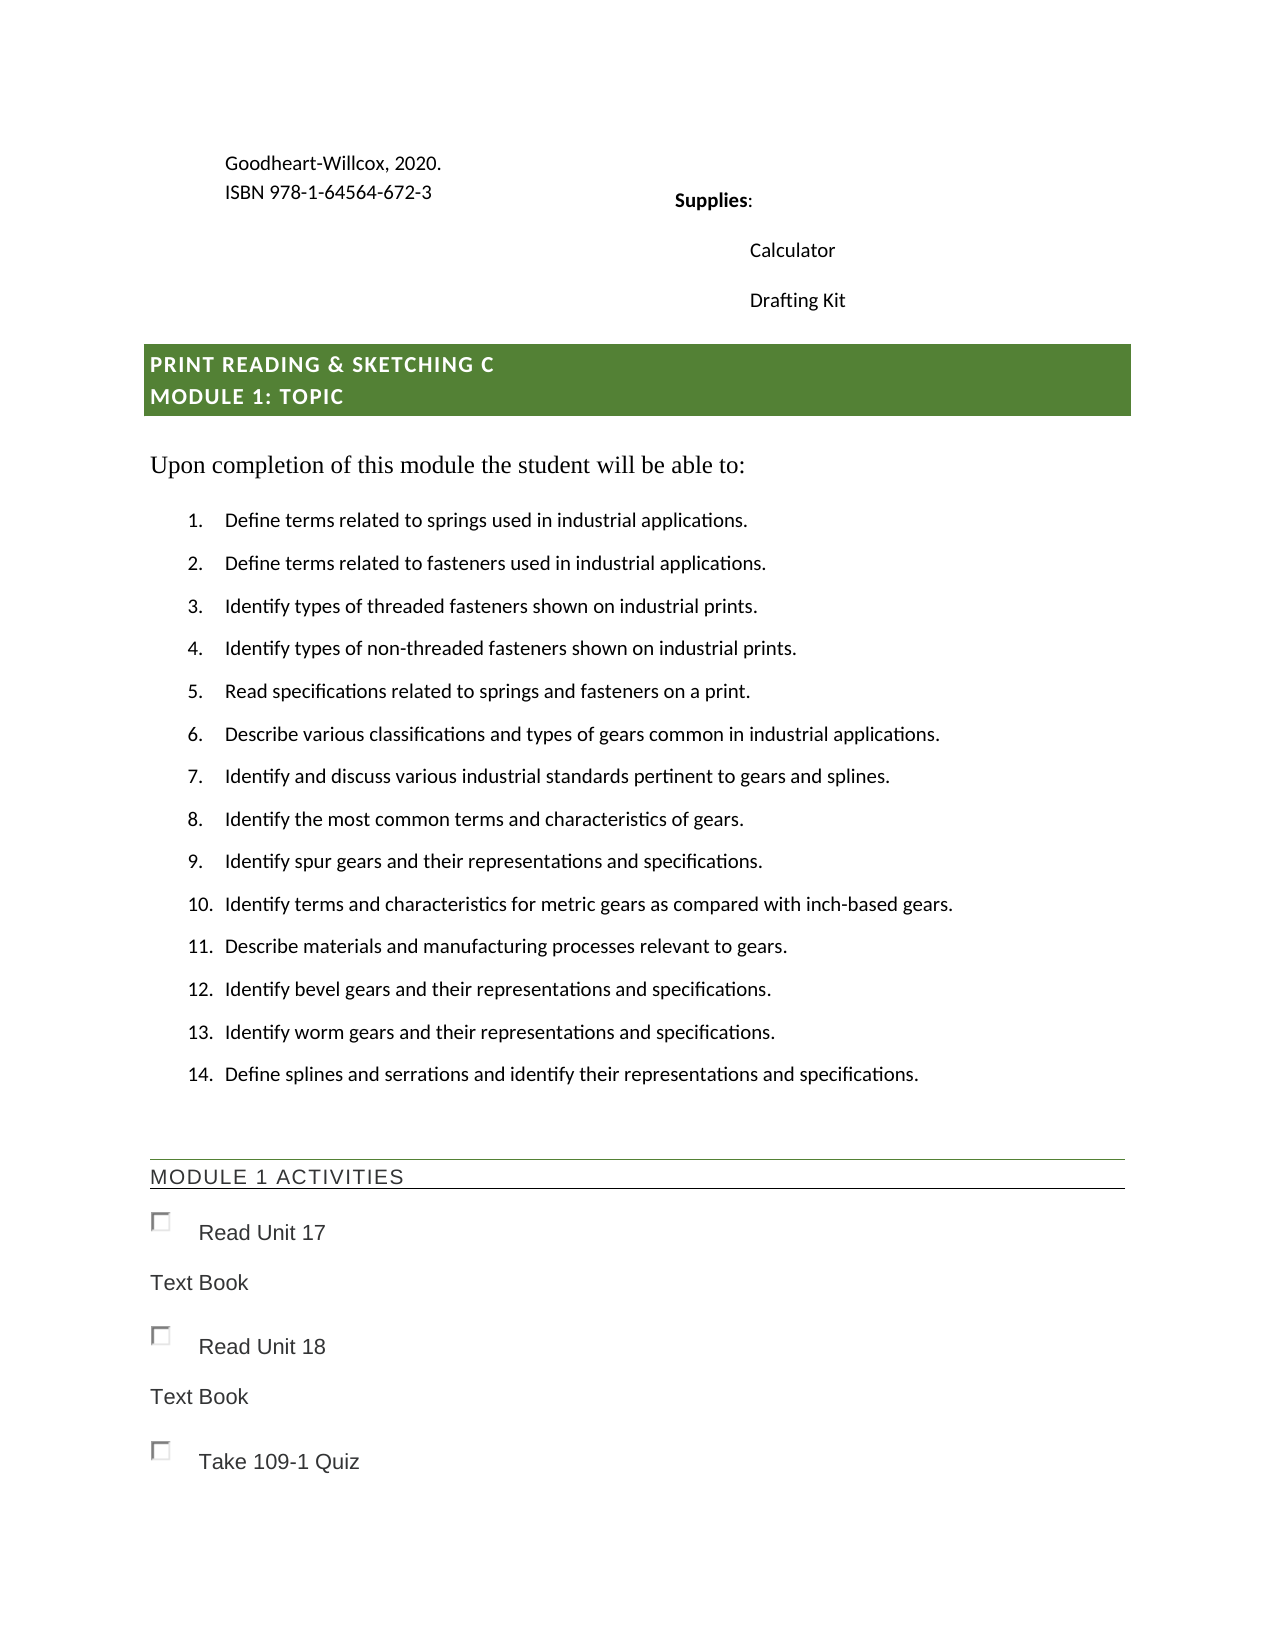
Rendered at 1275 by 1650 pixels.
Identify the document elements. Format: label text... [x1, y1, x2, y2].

text Text Book [150, 1269, 1125, 1294]
list Define terms related to fasteners used in industrial applications. [187, 550, 1125, 576]
text Text Book [150, 1384, 1125, 1409]
list Identify types of non-threaded fasteners shown on industrial prints. [187, 636, 1125, 661]
text Upon completion of this module the student will be able to: [150, 450, 1125, 478]
subtitle Print Reading & Sketching C Module 1: Topic [150, 350, 1125, 410]
list Identify the most common terms and characteristics of gears. [187, 806, 1125, 831]
text Read Unit 18 [150, 1319, 1125, 1359]
subtitle Module 1 Activities [150, 1160, 1125, 1188]
text Read Unit 17 [150, 1204, 1125, 1245]
list Identify bevel gears and their representations and specifications. [187, 976, 1125, 1002]
list Describe various classifications and types of gears common in industrial applications. [187, 721, 1125, 746]
list Identify types of threaded fasteners shown on industrial prints. [187, 593, 1125, 618]
list Describe materials and manufacturing processes relevant to gears. [187, 934, 1125, 959]
list Identify and discuss various industrial standards pertinent to gears and splines. [187, 763, 1125, 789]
list Read specifications related to springs and fasteners on a print. [187, 678, 1125, 703]
text Print Reading for Industry 11th edition; Brown, Walter C.; Brown, Ryan K. Goodheart-Willcox, 2020. ISBN 978-1-64564-672-3 [225, 150, 600, 204]
list Define splines and serrations and identify their representations and specifications. [187, 1062, 1125, 1087]
list Identify worm gears and their representations and specifications. [187, 1019, 1125, 1044]
list Identify spur gears and their representations and specifications. [187, 848, 1125, 874]
list Identify terms and characteristics for metric gears as compared with inch-based gears. [187, 891, 1125, 917]
text Drafting Kit [750, 287, 1125, 313]
text Calculator [750, 237, 1125, 263]
list Define terms related to springs used in industrial applications. [187, 508, 1125, 533]
text Supplies: [675, 187, 1125, 213]
text Take 109-1 Quiz [150, 1434, 1125, 1474]
